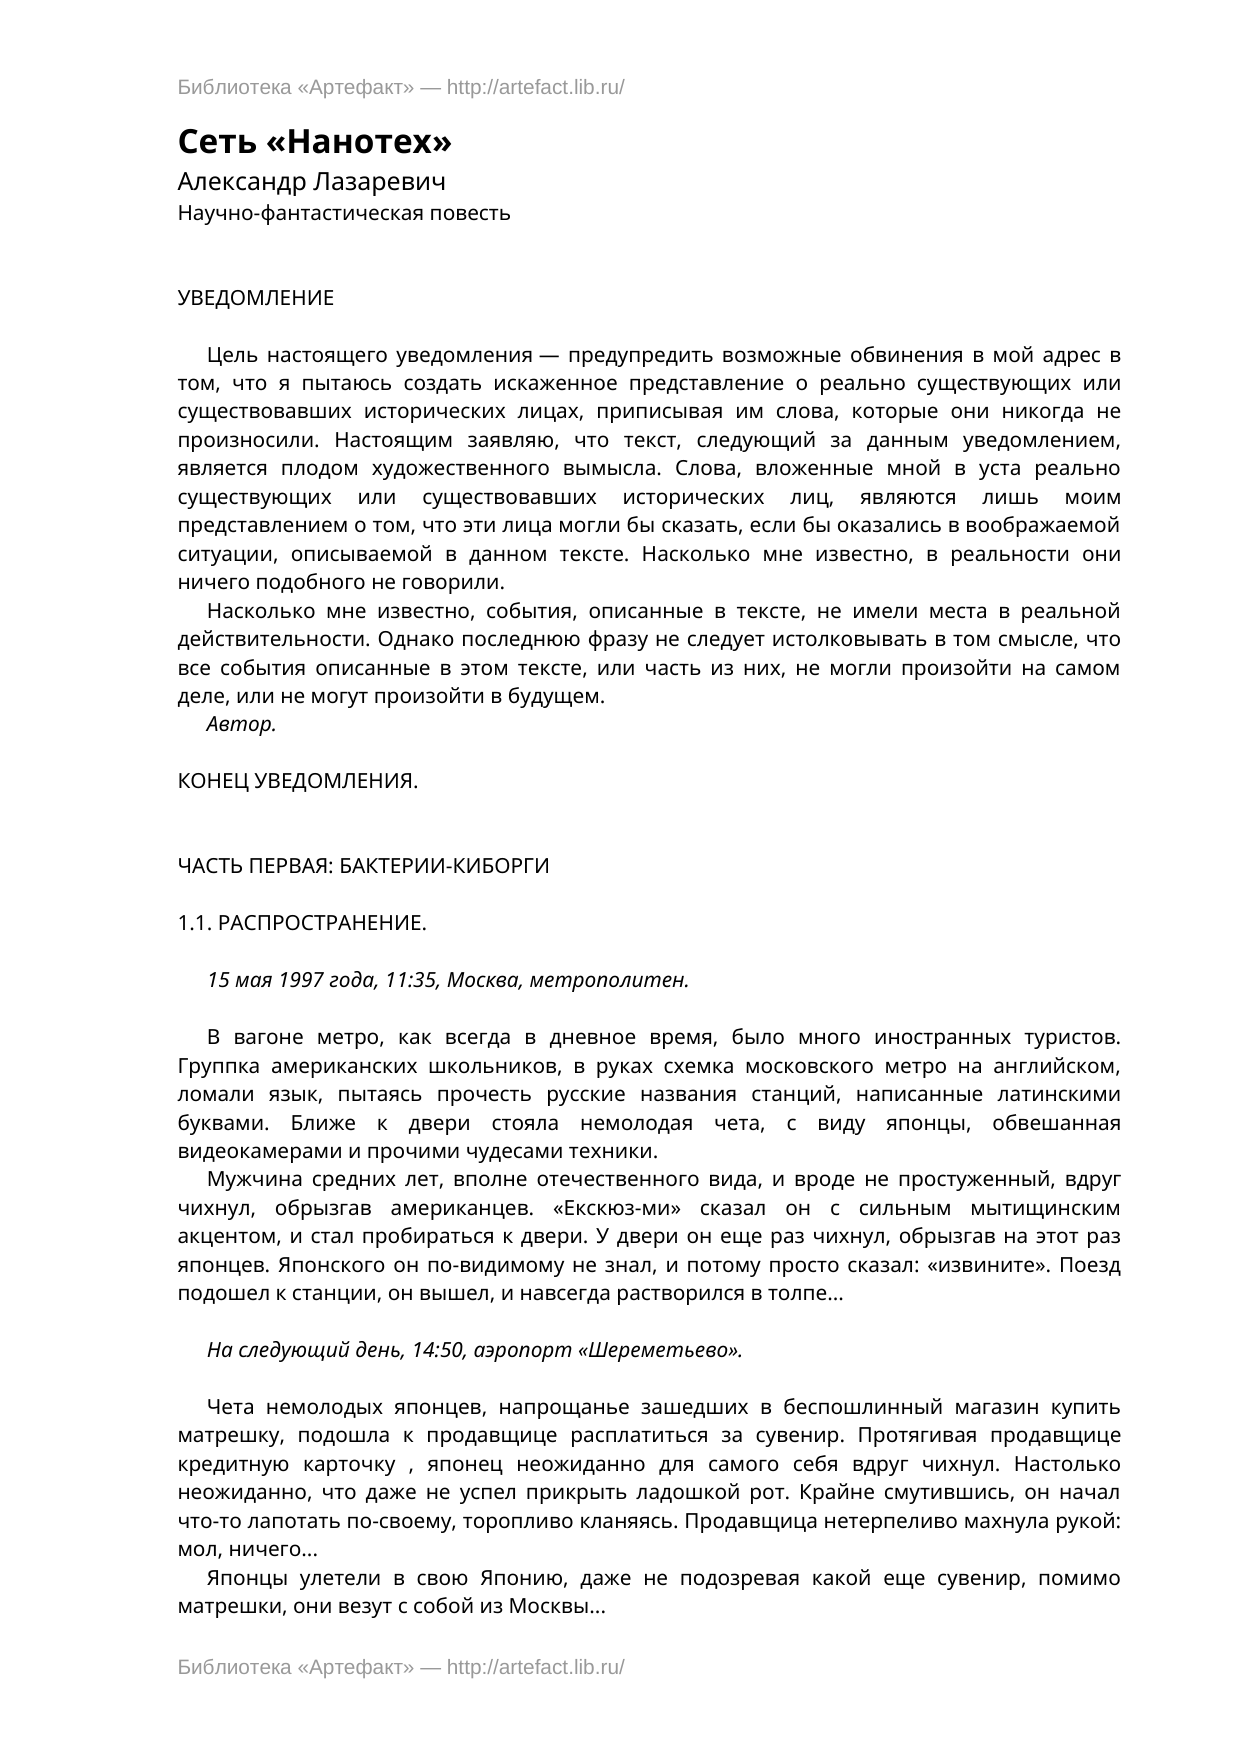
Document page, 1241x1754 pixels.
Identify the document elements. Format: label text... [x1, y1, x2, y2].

text Автор. [177, 709, 1122, 738]
text УВЕДОМЛЕНИЕ [177, 283, 1122, 311]
text Цель настоящего уведомления — предупредить возможные обвинения в мой адрес в том, что я пытаюсь создать искаженное представление о реально существующих или существовавших исторических лицах, приписывая им слова, которые они никогда не произносили. Настоящим заявляю, что текст, следующий за данным уведомлением, является плодом художественного вымысла. Слова, вложенные мной в уста реально существующих или существовавших исторических лиц, являются лишь моим представлением о том, что эти лица могли бы сказать, если бы оказались в воображаемой ситуации, описываемой в данном тексте. Насколько мне известно, в реальности они ничего подобного не говорили. [177, 340, 1122, 596]
text Японцы улетели в свою Японию, даже не подозревая какой еще сувенир, помимо матрешки, они везут с собой из Москвы... [177, 1563, 1122, 1619]
text Чета немолодых японцев, напрощанье зашедших в беспошлинный магазин купить матрешку, подошла к продавщице расплатиться за сувенир. Протягивая продавщице кредитную карточку , японец неожиданно для самого себя вдруг чихнул. Настолько неожиданно, что даже не успел прикрыть ладошкой рот. Крайне смутившись, он начал что-то лапотать по-своему, торопливо кланяясь. Продавщица нетерпеливо махнула рукой: мол, ничего... [177, 1392, 1122, 1563]
text Насколько мне известно, события, описанные в тексте, не имели места в реальной действительности. Однако последнюю фразу не следует истолковывать в том смысле, что все события описанные в этом тексте, или часть из них, не могли произойти на самом деле, или не могут произойти в будущем. [177, 596, 1122, 709]
text В вагоне метро, как всегда в дневное время, было много иностранных туристов. Группка американских школьников, в руках схемка московского метро на английском, ломали язык, пытаясь прочесть русские названия станций, написанные латинскими буквами. Ближе к двери стояла немолодая чета, с виду японцы, обвешанная видеокамерами и прочими чудесами техники. [177, 1022, 1122, 1164]
text На следующий день, 14:50, аэропорт «Шереметьево». [177, 1335, 1122, 1363]
text ЧАСТЬ ПЕРВАЯ: БАКТЕРИИ-КИБОРГИ [177, 852, 1122, 880]
text 15 мая 1997 года, 11:35, Москва, метрополитен. [177, 965, 1122, 994]
text 1.1. РАСПРОСТРАНЕНИЕ. [177, 908, 1122, 937]
subtitle Сеть «Нанотех» [177, 118, 1122, 163]
text КОНЕЦ УВЕДОМЛЕНИЯ. [177, 766, 1122, 795]
subtitle Александр Лазаревич [177, 163, 1122, 198]
text Мужчина средних лет, вполне отечественного вида, и вроде не простуженный, вдруг чихнул, обрызгав американцев. «Екскюз-ми» сказал он с сильным мытищинским акцентом, и стал пробираться к двери. У двери он еще раз чихнул, обрызгав на этот раз японцев. Японского он по-видимому не знал, и потому просто сказал: «извините». Поезд подошел к станции, он вышел, и навсегда растворился в толпе... [177, 1164, 1122, 1307]
text Научно-фантастическая повесть [177, 198, 1122, 226]
